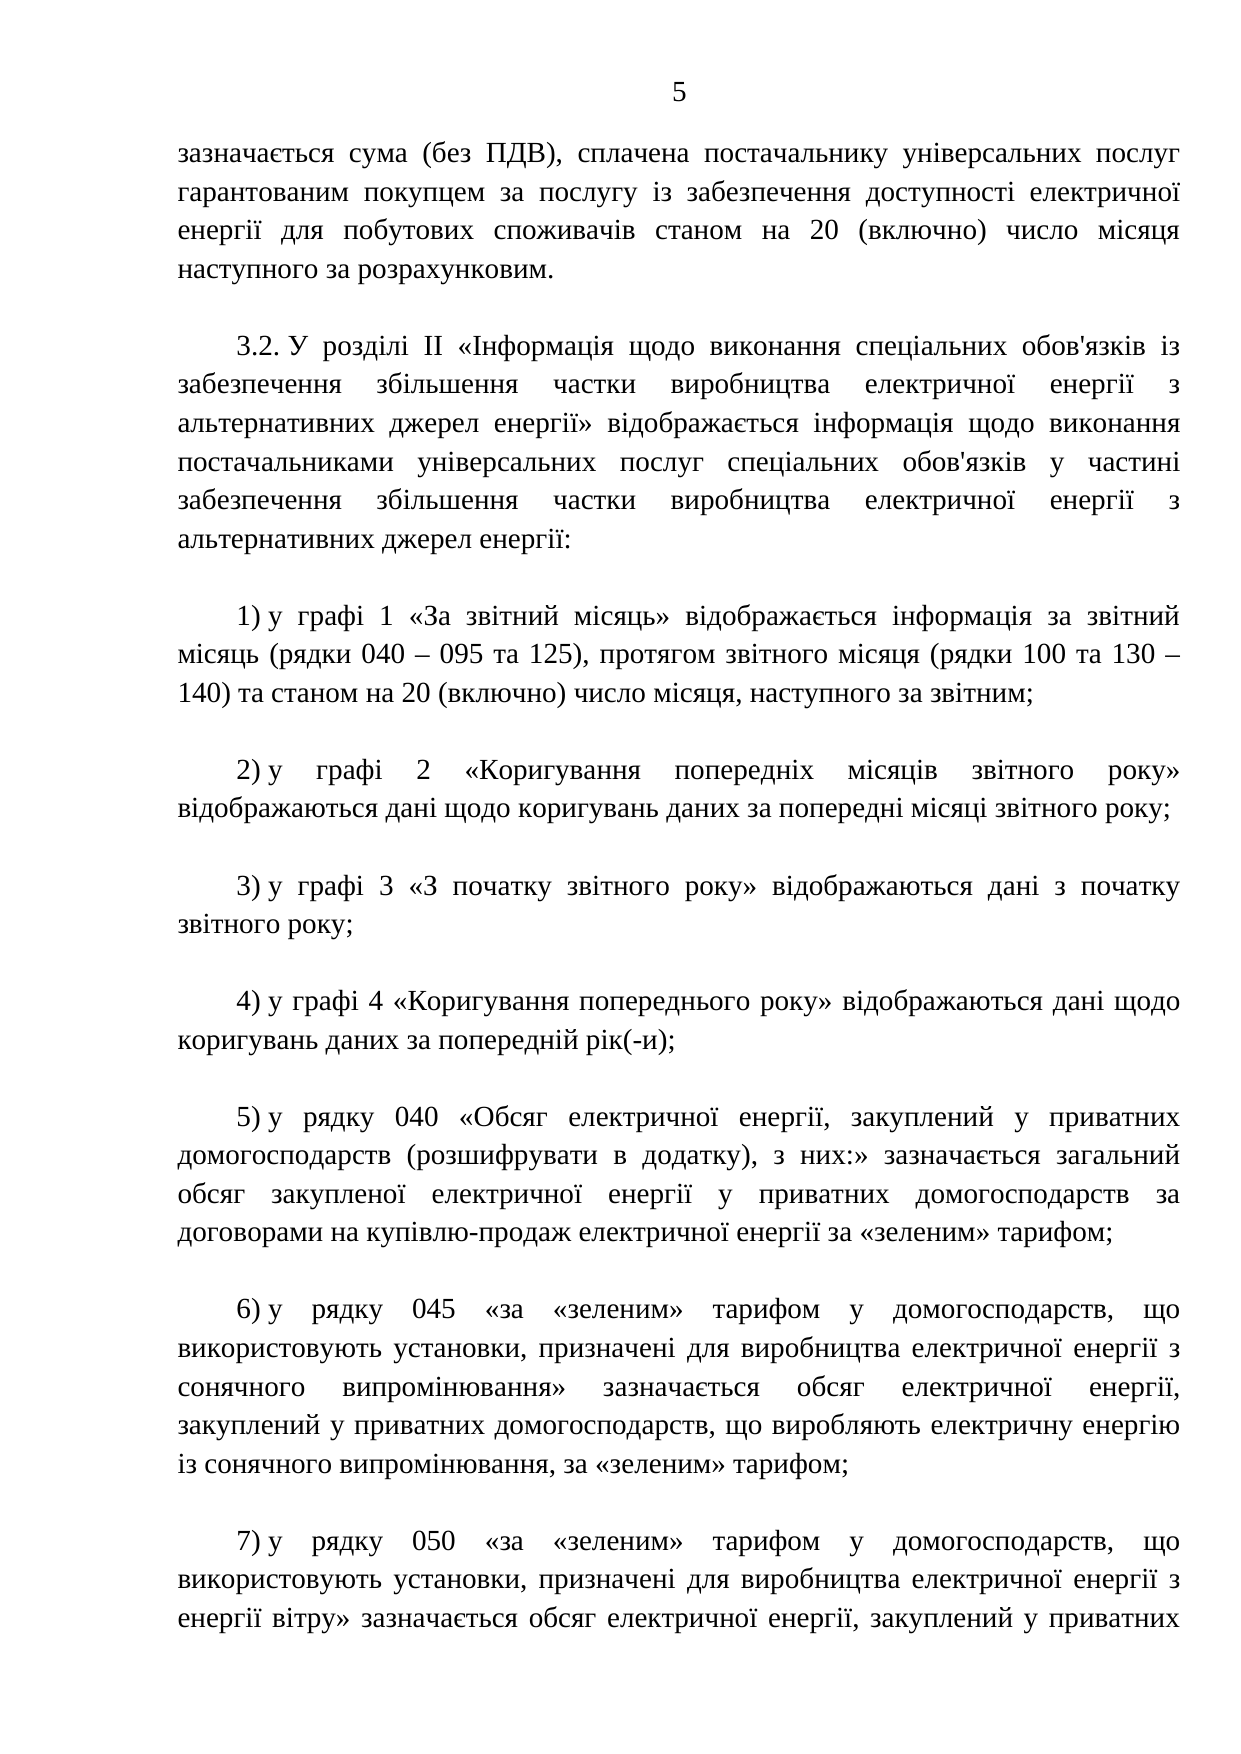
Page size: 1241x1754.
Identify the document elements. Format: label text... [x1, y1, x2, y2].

text 1) у графі 1 «За звітний місяць» відображається інформація за звітний місяць (рядки 040 – 095 та 125), протягом звітного місяця (рядки 100 та 130 – 140) та станом на 20 (включно) число місяця, наступного за звітним; [177, 598, 1181, 708]
text 6) у рядку 045 «за «зеленим» тарифом у домогосподарств, що використовують установки, призначені для виробництва електричної енергії з сонячного випромінювання» зазначається обсяг електричної енергії, закуплений у приватних домогосподарств, що виробляють електричну енергію із сонячного випромінювання, за «зеленим» тарифом; [177, 1292, 1181, 1479]
text 3.2. У розділі ІІ «Інформація щодо виконання спеціальних обов'язків із забезпечення збільшення частки виробництва електричної енергії з альтернативних джерел енергії» відображається інформація щодо виконання постачальниками універсальних послуг спеціальних обов'язків у частині забезпечення збільшення частки виробництва електричної енергії з альтернативних джерел енергії: [177, 328, 1181, 554]
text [177, 1523, 1181, 1633]
text 3) у графі 3 «З початку звітного року» відображаються дані з початку звітного року; [177, 868, 1181, 940]
text 4) у графі 4 «Коригування попереднього року» відображаються дані щодо коригувань даних за попередній рік(-и); [177, 983, 1181, 1055]
text 5) у рядку 040 «Обсяг електричної енергії, закуплений у приватних домогосподарств (розшифрувати в додатку), з них:» зазначається загальний обсяг закупленої електричної енергії у приватних домогосподарств за договорами на купівлю-продаж електричної енергії за «зеленим» тарифом; [177, 1099, 1181, 1248]
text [177, 135, 1181, 284]
text 2) у графі 2 «Коригування попередніх місяців звітного року» відображаються дані щодо коригувань даних за попередні місяці звітного року; [177, 752, 1181, 824]
